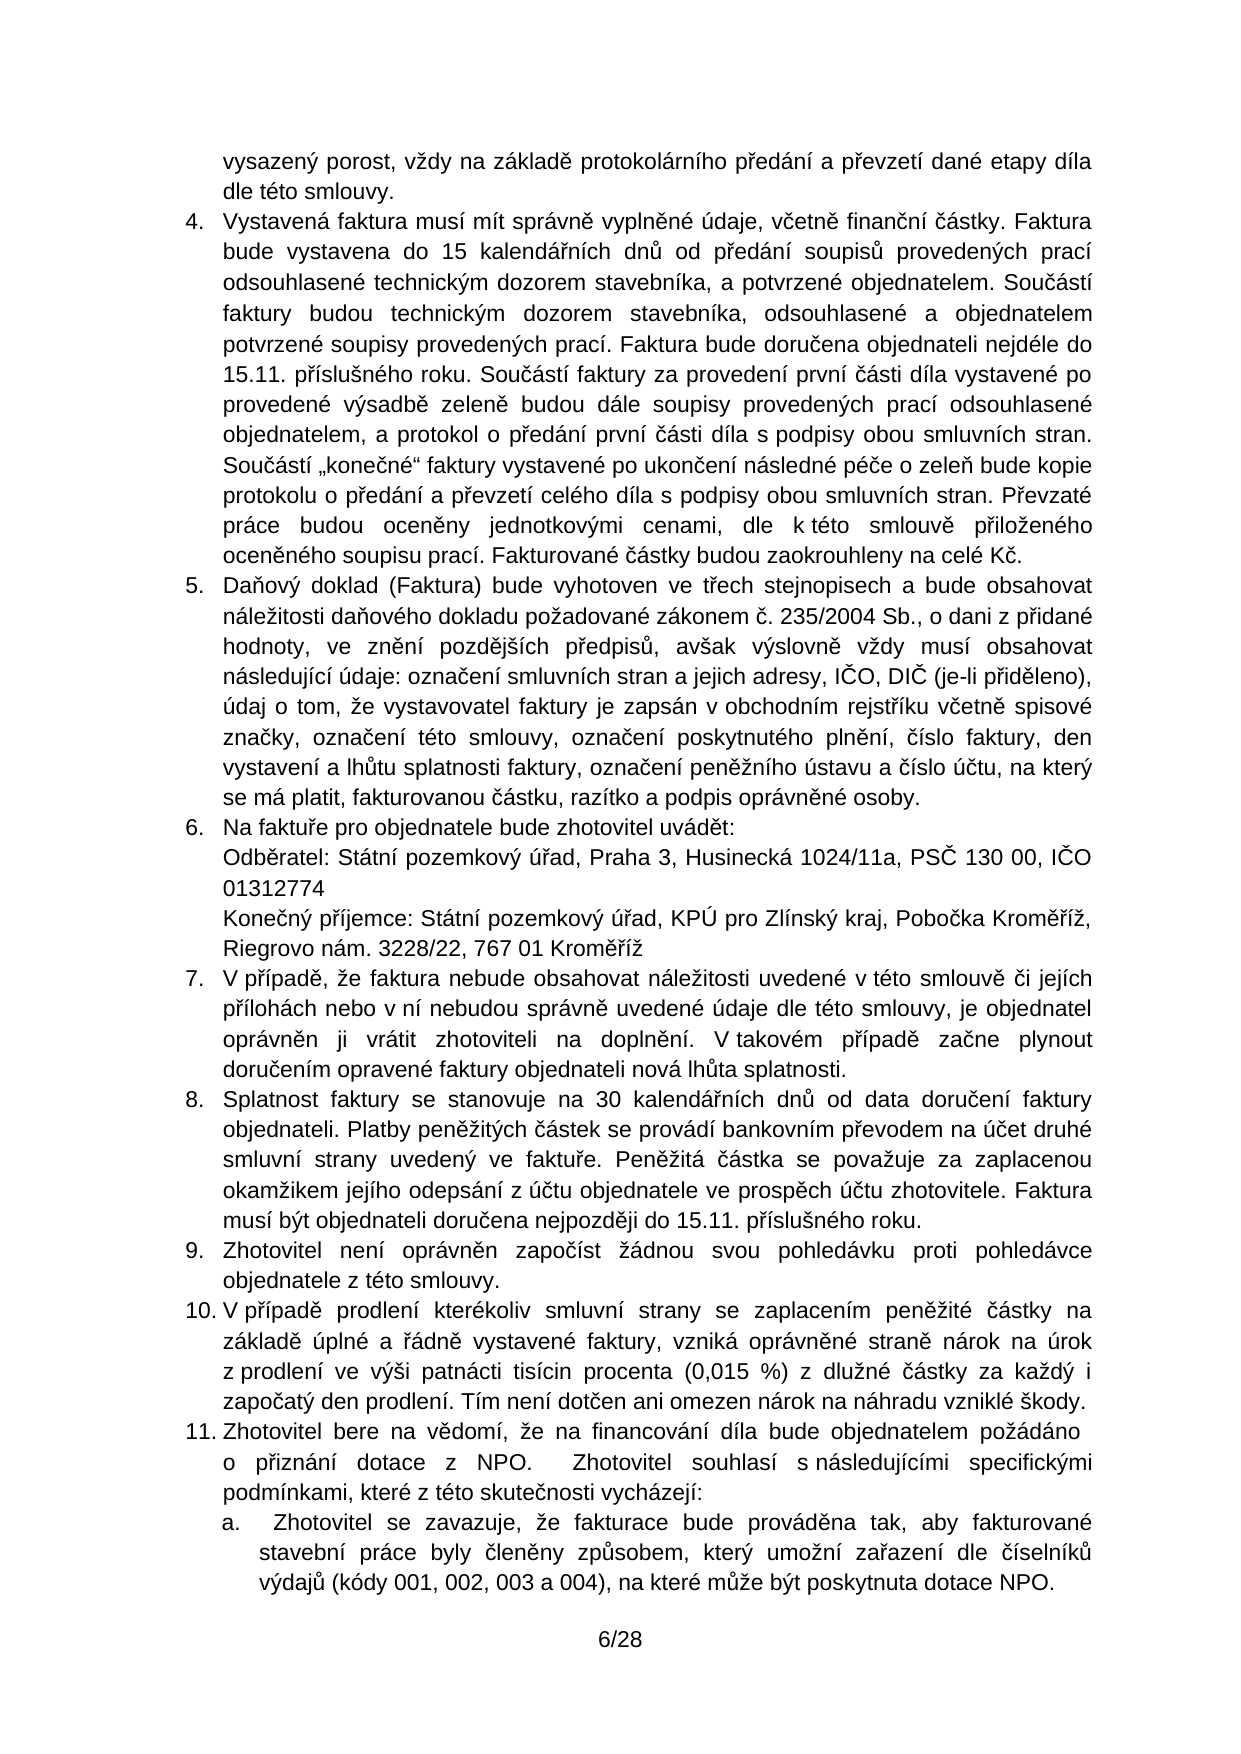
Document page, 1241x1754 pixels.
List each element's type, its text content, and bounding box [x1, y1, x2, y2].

list Zhotovitel bere na vědomí, že na financování díla bude objednatelem požádáno o přiznání dotace z NPO. Zhotovitel souhlasí s následujícími specifickými podmínkami, které z této skutečnosti vycházejí: [185, 1418, 1093, 1505]
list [185, 148, 1093, 204]
list Daňový doklad (Faktura) bude vyhotoven ve třech stejnopisech a bude obsahovat náležitosti daňového dokladu požadované zákonem č. 235/2004 Sb., o dani z přidané hodnoty, ve znění pozdějších předpisů, avšak výslovně vždy musí obsahovat následující údaje: označení smluvních stran a jejich adresy, IČO, DIČ (je-li přiděleno), údaj o tom, že vystavovatel faktury je zapsán v obchodním rejstříku včetně spisové značky, označení této smlouvy, označení poskytnutého plnění, číslo faktury, den vystavení a lhůtu splatnosti faktury, označení peněžního ústavu a číslo účtu, na který se má platit, fakturovanou částku, razítko a podpis oprávněné osoby. [185, 572, 1093, 810]
list Vystavená faktura musí mít správně vyplněné údaje, včetně finanční částky. Faktura bude vystavena do 15 kalendářních dnů od předání soupisů provedených prací odsouhlasené technickým dozorem stavebníka, a potvrzené objednatelem. Součástí faktury budou technickým dozorem stavebníka, odsouhlasené a objednatelem potvrzené soupisy provedených prací. Faktura bude doručena objednateli nejdéle do 15.11. příslušného roku. Součástí faktury za provedení první části díla vystavené po provedené výsadbě zeleně budou dále soupisy provedených prací odsouhlasené objednatelem, a protokol o předání první části díla s podpisy obou smluvních stran. Součástí „konečné“ faktury vystavené po ukončení následné péče o zeleň bude kopie protokolu o předání a převzetí celého díla s podpisy obou smluvních stran. Převzaté práce budou oceněny jednotkovými cenami, dle k této smlouvě přiloženého oceněného soupisu prací. Fakturované částky budou zaokrouhleny na celé Kč. [185, 208, 1093, 569]
list Splatnost faktury se stanovuje na 30 kalendářních dnů od data doručení faktury objednateli. Platby peněžitých částek se provádí bankovním převodem na účet druhé smluvní strany uvedený ve faktuře. Peněžitá částka se považuje za zaplacenou okamžikem jejího odepsání z účtu objednatele ve prospěch účtu zhotovitele. Faktura musí být objednateli doručena nejpozději do 15.11. příslušného roku. [185, 1086, 1093, 1233]
list V případě prodlení kterékoliv smluvní strany se zaplacením peněžité částky na základě úplné a řádně vystavené faktury, vzniká oprávněné straně nárok na úrok z prodlení ve výši patnácti tisícin procenta (0,015 %) z dlužné částky za každý i započatý den prodlení. Tím není dotčen ani omezen nárok na náhradu vzniklé škody. [185, 1297, 1093, 1414]
list Konečný příjemce: Státní pozemkový úřad, KPÚ pro Zlínský kraj, Pobočka Kroměříž, Riegrovo nám. 3228/22, 767 01 Kroměříž [223, 905, 1093, 961]
list Zhotovitel není oprávněn započíst žádnou svou pohledávku proti pohledávce objednatele z této smlouvy. [185, 1237, 1093, 1294]
list Odběratel: Státní pozemkový úřad, Praha 3, Husinecká 1024/11a, PSČ 130 00, IČO 01312774 [223, 844, 1093, 901]
list V případě, že faktura nebude obsahovat náležitosti uvedené v této smlouvě či jejích přílohách nebo v ní nebudou správně uvedené údaje dle této smlouvy, je objednatel oprávněn ji vrátit zhotoviteli na doplnění. V takovém případě začne plynout doručením opravené faktury objednateli nová lhůta splatnosti. [185, 965, 1093, 1082]
list Na faktuře pro objednatele bude zhotovitel uvádět: [185, 814, 1093, 841]
list Zhotovitel se zavazuje, že fakturace bude prováděna tak, aby fakturované stavební práce byly členěny způsobem, který umožní zařazení dle číselníků výdajů (kódy 001, 002, 003 a 004), na které může být poskytnuta dotace NPO. [221, 1509, 1093, 1596]
